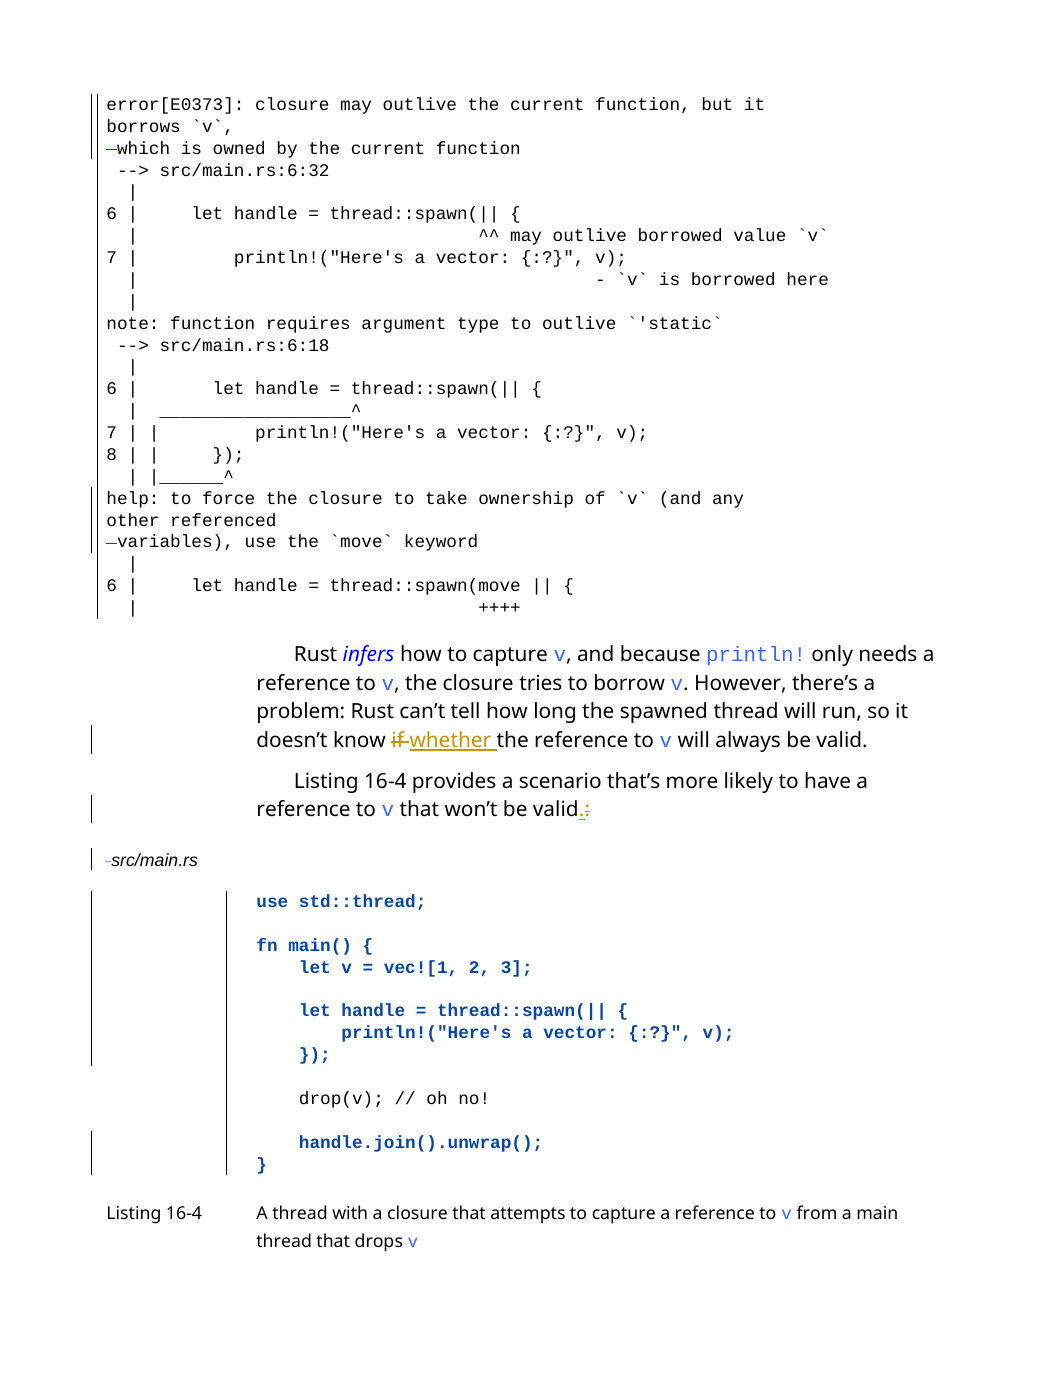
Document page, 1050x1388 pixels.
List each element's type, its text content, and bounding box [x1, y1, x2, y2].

text Listing 16-4 provides a scenario that’s more likely to have a reference to v that won’t be valid [256, 766, 950, 823]
text let v = vec![1, 2, 3]; [227, 956, 950, 978]
text }); [227, 1044, 950, 1066]
text 7 | | println!("Here's a vector: {:?}", v); [106, 422, 950, 444]
text println!("Here's a vector: {:?}", v); [227, 1022, 950, 1044]
text | __________________^ [106, 400, 950, 422]
text use std::thread; [227, 891, 950, 913]
text help: to force the closure to take ownership of `v` (and any [106, 487, 950, 509]
text } [227, 1153, 950, 1175]
text 6 | let handle = thread::spawn(move || { [106, 575, 950, 597]
text let handle = thread::spawn(|| { [227, 1000, 950, 1022]
text | [106, 356, 950, 378]
text | ^^ may outlive borrowed value `v` [106, 225, 950, 247]
text handle.join().unwrap(); [227, 1131, 950, 1153]
text | [106, 291, 950, 312]
text | [106, 553, 950, 575]
text --> src/main.rs:6:18 [106, 334, 950, 356]
text fn main() { [227, 934, 950, 956]
text note: function requires argument type to outlive `'static` [106, 312, 950, 334]
text error[E0373]: closure may outlive the current function, but it [106, 94, 950, 116]
text src/main.rs [106, 848, 950, 870]
text other referenced [106, 509, 950, 531]
text | ++++ [106, 597, 950, 619]
list A thread with a closure that attempts to capture a reference to v from a main thread that drops v [106, 1200, 950, 1252]
text drop(v); // oh no! [227, 1088, 950, 1109]
text borrows `v`, [106, 116, 950, 137]
text 7 | println!("Here's a vector: {:?}", v); [106, 247, 950, 269]
text which is owned by the current function [106, 137, 950, 159]
text 8 | | }); [106, 444, 950, 466]
text | [106, 181, 950, 203]
text 6 | let handle = thread::spawn(|| { [106, 378, 950, 400]
text --> src/main.rs:6:32 [106, 159, 950, 181]
text | |______^ [106, 466, 950, 487]
text | - `v` is borrowed here [106, 269, 950, 291]
text Rust infers how to capture v, and because println! only needs a reference to v, the closure tries to borrow v. However, there’s a problem: Rust can’t tell how long the spawned thread will run, so it doesn’t know the reference to v will always be valid. [256, 639, 950, 754]
text 6 | let handle = thread::spawn(|| { [106, 203, 950, 225]
text variables), use the `move` keyword [106, 531, 950, 553]
